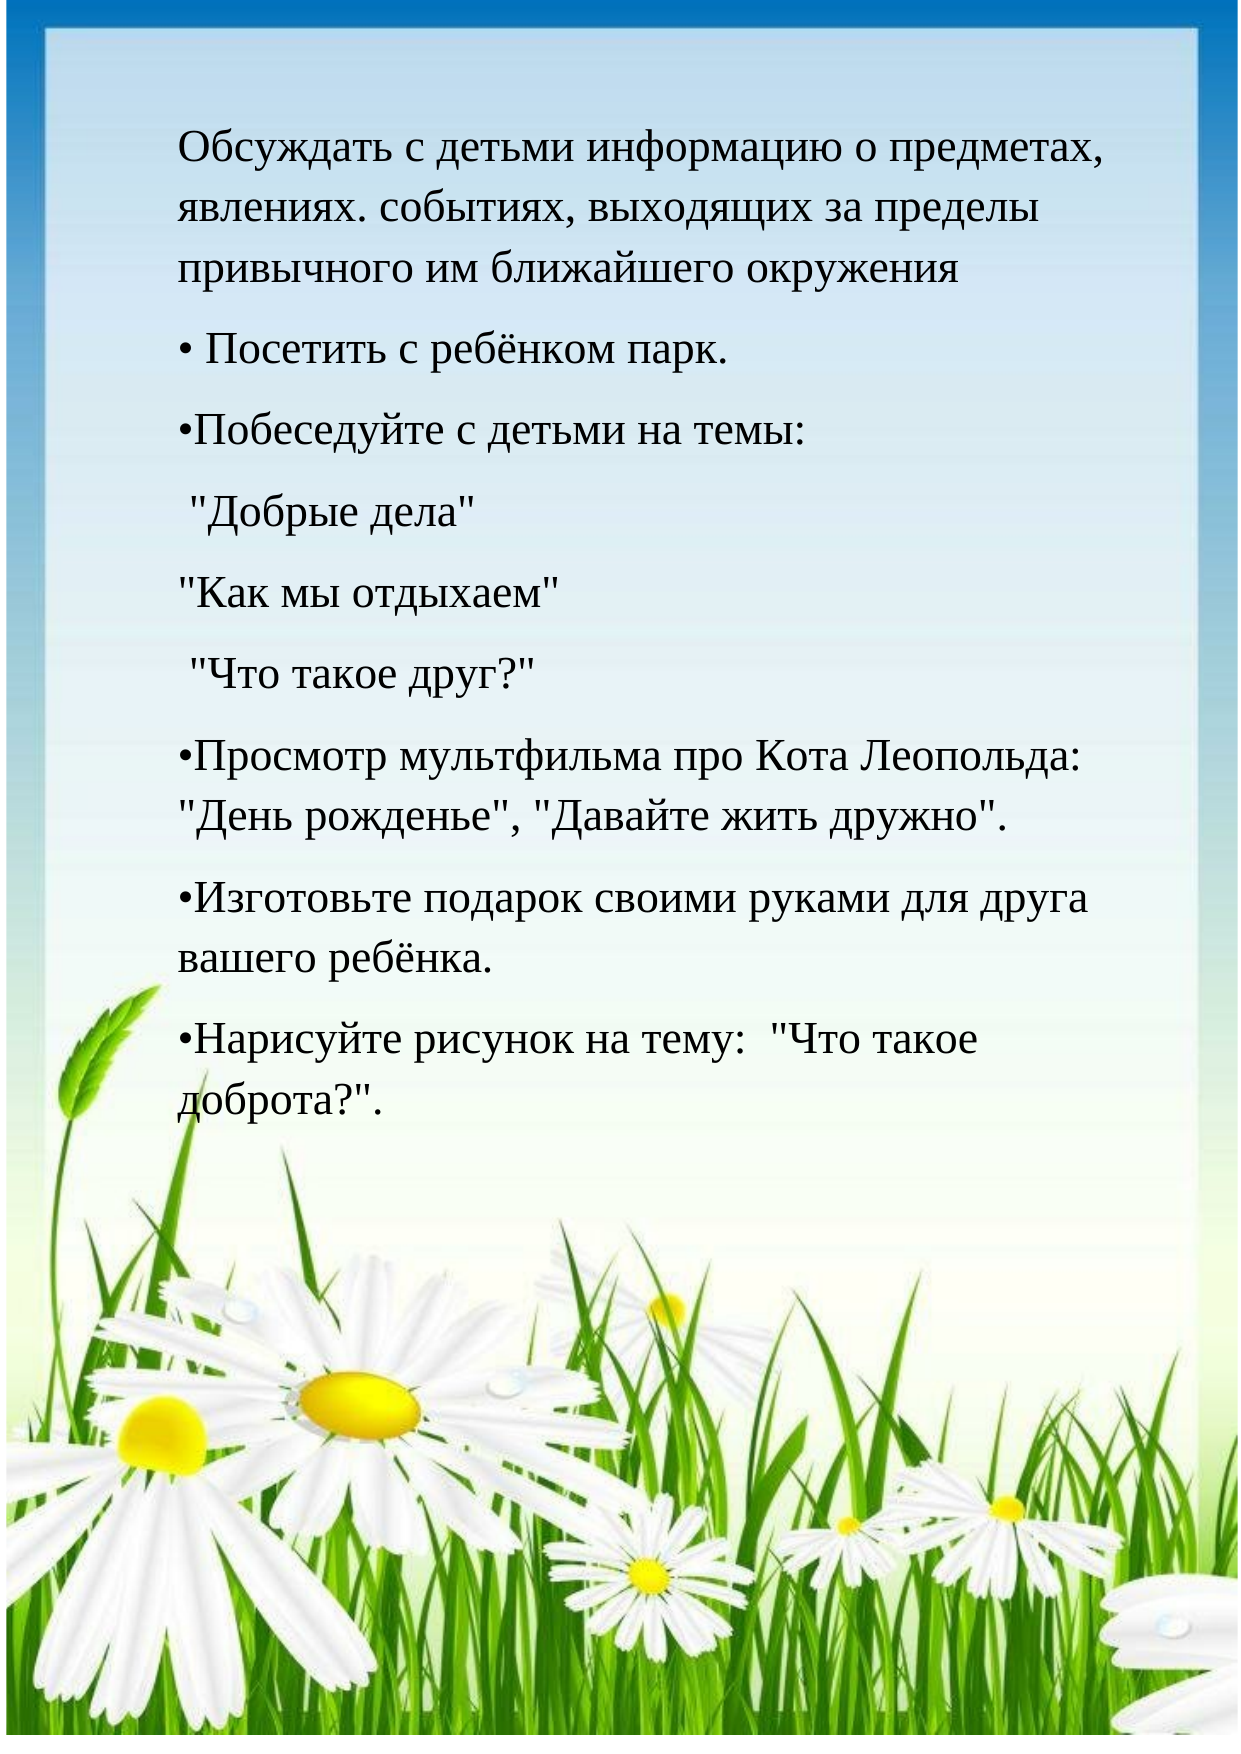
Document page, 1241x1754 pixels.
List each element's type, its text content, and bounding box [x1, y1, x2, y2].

text Обсуждать с детьми информацию о предметах, явлениях. событиях, выходящих за пределы привычного им ближайшего окружения [177, 118, 1152, 292]
text •Нарисуйте рисунок на тему: "Что такое доброта?". [177, 1011, 1152, 1124]
text "Как мы отдыхаем" [177, 564, 1152, 617]
text "Добрые дела" [177, 483, 1152, 536]
text •Просмотр мультфильма про Кота Леопольда: "День рожденье", "Давайте жить дружно". [177, 727, 1152, 841]
text •Изготовьте подарок своими руками для друга вашего ребёнка. [177, 869, 1152, 982]
text "Что такое друг?" [177, 646, 1152, 699]
text •Побеседуйте с детьми на темы: [177, 402, 1152, 454]
picture [6, 0, 1238, 1735]
text • Посетить с ребёнком парк. [177, 321, 1152, 373]
